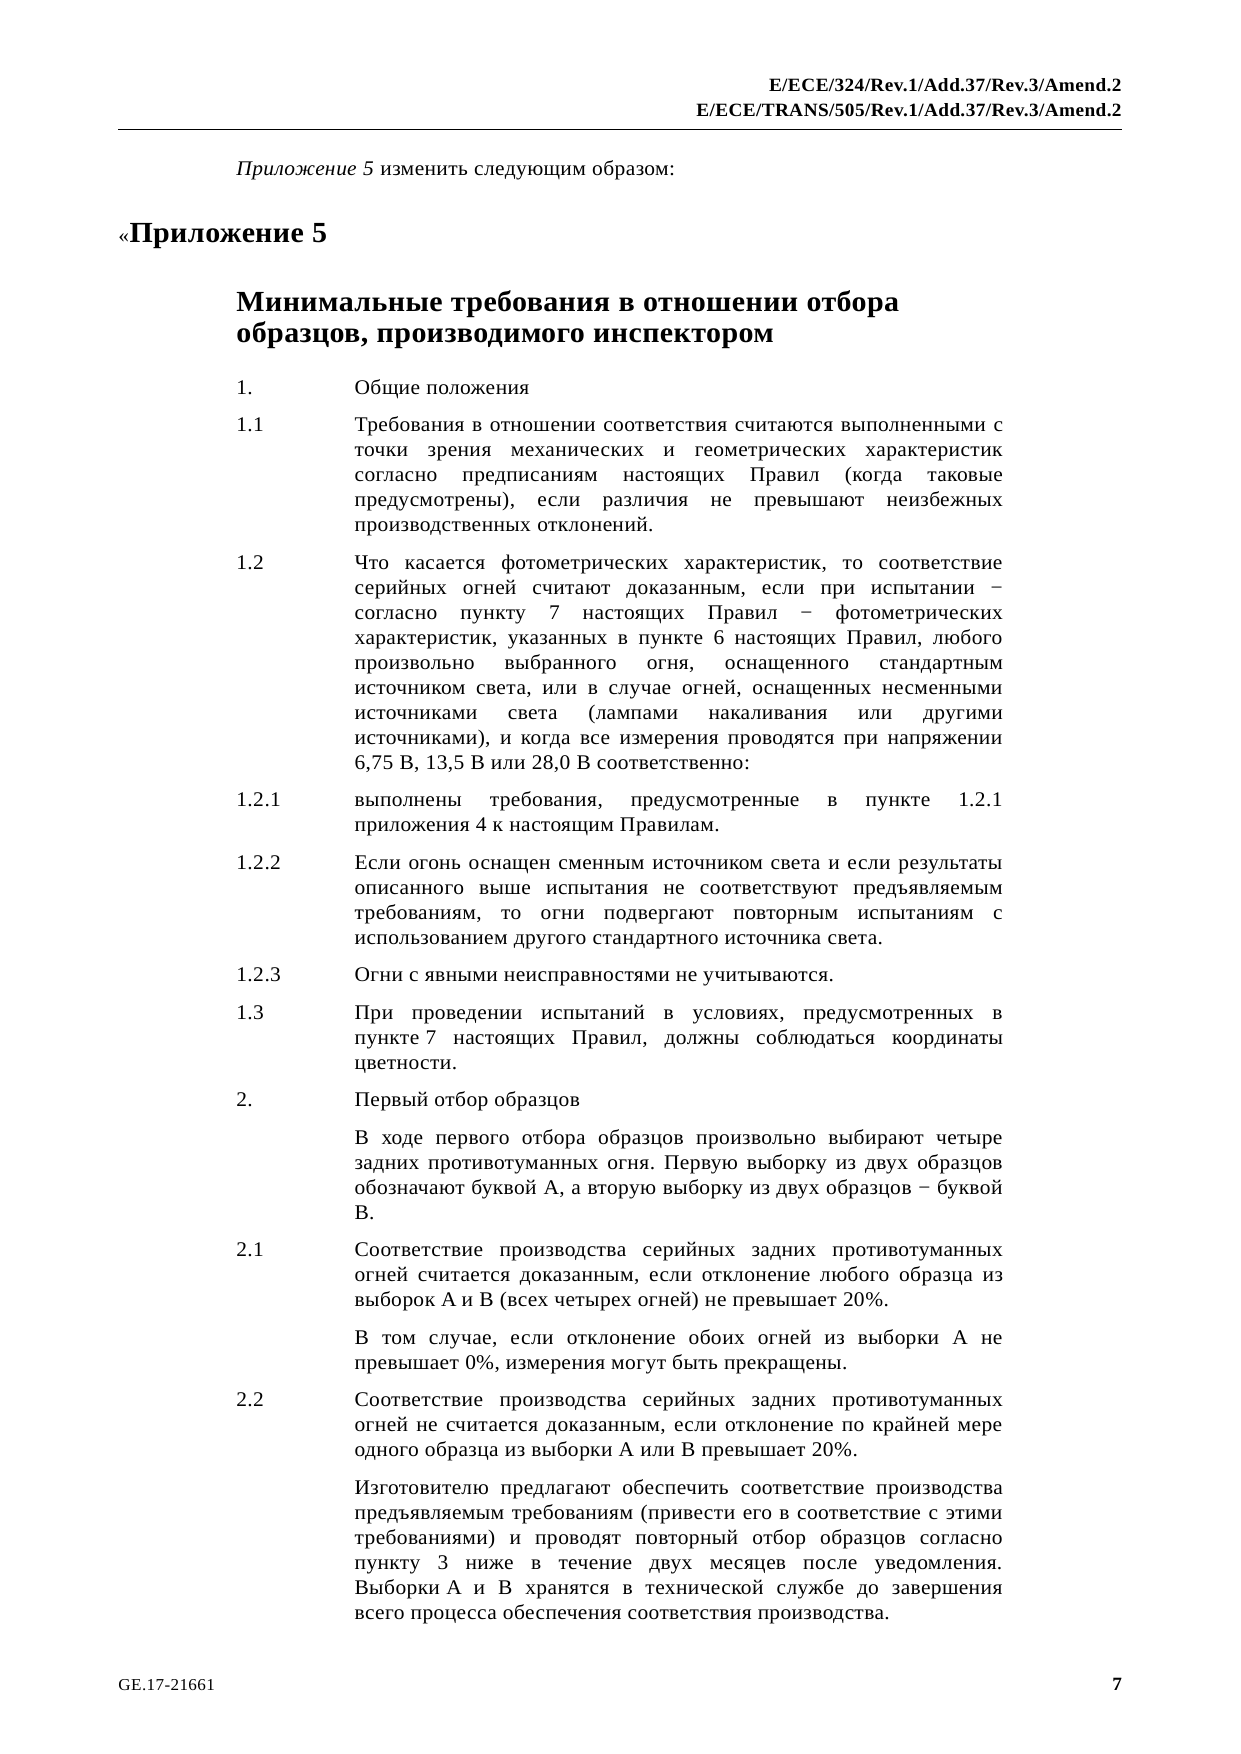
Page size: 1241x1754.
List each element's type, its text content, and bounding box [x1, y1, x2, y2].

text 2. Первый отбор образцов [236, 1086, 1004, 1111]
text 1. Общие положения [236, 374, 1004, 399]
text 1.2.2 Если огонь оснащен сменным источником света и если результаты описанного выше испытания не соответствуют предъявляемым требованиям, то огни подвергают повторным испытаниям с использованием другого стандартного источника света. [236, 849, 1004, 949]
text Изготовителю предлагают обеспечить соответствие производства предъявляемым требованиям (привести его в соответствие с этими требованиями) и проводят повторный отбор образцов согласно пункту 3 ниже в течение двух месяцев после уведомления. Выборки A и B хранятся в технической службе до завершения всего процесса обеспечения соответствия производства. [236, 1474, 1004, 1624]
text 1.2.3 Огни с явными неисправностями не учитываются. [236, 961, 1004, 986]
text В том случае, если отклонение обоих огней из выборки А не превышает 0%, измерения могут быть прекращены. [236, 1324, 1004, 1374]
text 1.2.1 выполнены требования, предусмотренные в пункте 1.2.1 приложения 4 к настоящим Правилам. [236, 786, 1004, 836]
text «Приложение 5 [118, 218, 1004, 249]
text 2.2 Соответствие производства серийных задних противотуманных огней не считается доказанным, если отклонение по крайней мере одного образца из выборки А или В превышает 20%. [236, 1386, 1004, 1461]
text 2.1 Соответствие производства серийных задних противотуманных огней считается доказанным, если отклонение любого образца из выборок A и B (всех четырех огней) не превышает 20%. [236, 1236, 1004, 1311]
text 1.1 Требования в отношении соответствия считаются выполненными с точки зрения механических и геометрических характеристик согласно предписаниям настоящих Правил (когда таковые предусмотрены), если различия не превышают неизбежных производственных отклонений. [236, 411, 1004, 536]
text Минимальные требования в отношении отбора образцов, производимого инспектором [118, 286, 1004, 349]
text В ходе первого отбора образцов произвольно выбирают четыре задних противотуманных огня. Первую выборку из двух образцов обозначают буквой A, а вторую выборку из двух образцов − буквой B. [236, 1124, 1004, 1224]
text 1.2 Что касается фотометрических характеристик, то соответствие серийных огней считают доказанным, если при испытании − согласно пункту 7 настоящих Правил − фотометрических характеристик, указанных в пункте 6 настоящих Правил, любого произвольно выбранного огня, оснащенного стандартным источником света, или в случае огней, оснащенных несменными источниками света (лампами накаливания или другими источниками), и когда все измерения проводятся при напряжении 6,75 В, 13,5 В или 28,0 В соответственно: [236, 549, 1004, 774]
text 1.3 При проведении испытаний в условиях, предусмотренных в пункте 7 настоящих Правил, должны соблюдаться координаты цветности. [236, 999, 1004, 1074]
text Приложение 5 изменить следующим образом: [236, 155, 1004, 180]
